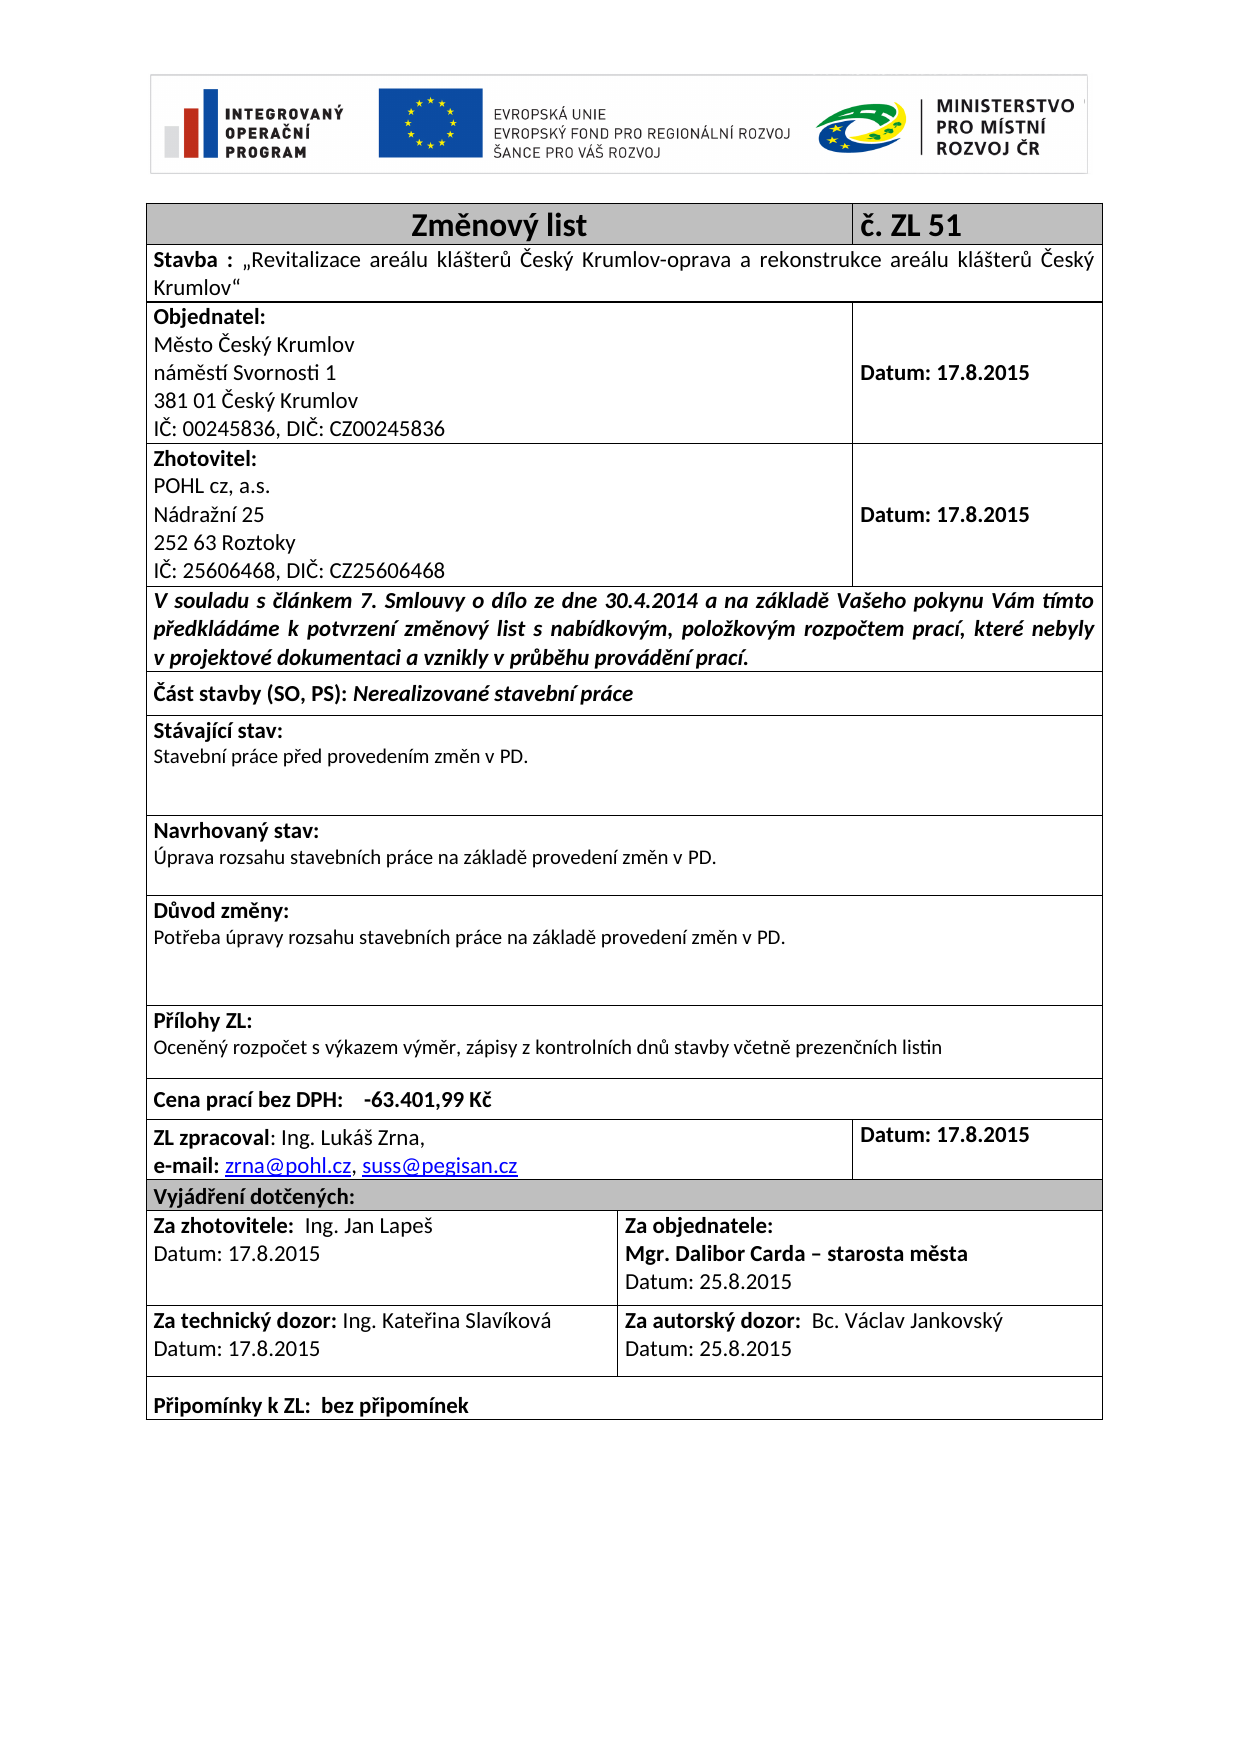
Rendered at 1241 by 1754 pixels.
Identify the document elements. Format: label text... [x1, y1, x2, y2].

table_cell Datum: 17.8.2015 [853, 1120, 1102, 1179]
table_cell Část stavby (SO, PS): Nerealizované stavební práce [147, 672, 1102, 715]
picture [147, 73, 1093, 175]
table_cell Připomínky k ZL: bez připomínek [147, 1377, 1102, 1419]
table_cell Za objednatele: Mgr. Dalibor Carda – starosta města Datum: 25.8.2015 [618, 1211, 1102, 1305]
table_cell Za technický dozor: Ing. Kateřina Slavíková Datum: 17.8.2015 [147, 1306, 617, 1376]
table_cell Zhotovitel: POHL cz, a.s. Nádražní 25 252 63 Roztoky IČ: 25606468, DIČ: CZ25606468 [147, 444, 852, 586]
table_cell Stavba : „Revitalizace areálu klášterů Český Krumlov-oprava a rekonstrukce areálu klášterů Český Krumlov“ [147, 245, 1102, 301]
table_cell Stávající stav: Stavební práce před provedením změn v PD. [147, 716, 1102, 815]
table_cell ZL zpracoval: Ing. Lukáš Zrna, e-mail: zrna@pohl.cz, suss@pegisan.cz [147, 1120, 852, 1179]
table_cell Za zhotovitele: Ing. Jan Lapeš Datum: 17.8.2015 [147, 1211, 617, 1305]
table_header Změnový list [147, 204, 852, 244]
table_cell Datum: 17.8.2015 [853, 444, 1102, 586]
table_cell Cena prací bez DPH: -63.401,99 Kč [147, 1079, 1102, 1119]
table_header č. ZL 51 [853, 204, 1102, 244]
table_cell V souladu s článkem 7. Smlouvy o dílo ze dne 30.4.2014 a na základě Vašeho pokynu Vám tímto předkládáme k potvrzení změnový list s nabídkovým, položkovým rozpočtem prací, které nebyly v projektové dokumentaci a vznikly v průběhu provádění prací. [147, 587, 1102, 671]
table_cell Důvod změny: Potřeba úpravy rozsahu stavebních práce na základě provedení změn v PD. [147, 896, 1102, 1005]
table_cell Za autorský dozor: Bc. Václav Jankovský Datum: 25.8.2015 [618, 1306, 1102, 1376]
table_cell Datum: 17.8.2015 [853, 303, 1102, 443]
table_cell Navrhovaný stav: Úprava rozsahu stavebních práce na základě provedení změn v PD. [147, 816, 1102, 895]
table_cell Přílohy ZL: Oceněný rozpočet s výkazem výměr, zápisy z kontrolních dnů stavby včetně prezenčních listin [147, 1006, 1102, 1078]
table_cell Vyjádření dotčených: [147, 1180, 1102, 1210]
table_cell Objednatel: Město Český Krumlov náměstí Svornosti 1 381 01 Český Krumlov IČ: 00245836, DIČ: CZ00245836 [147, 303, 852, 443]
